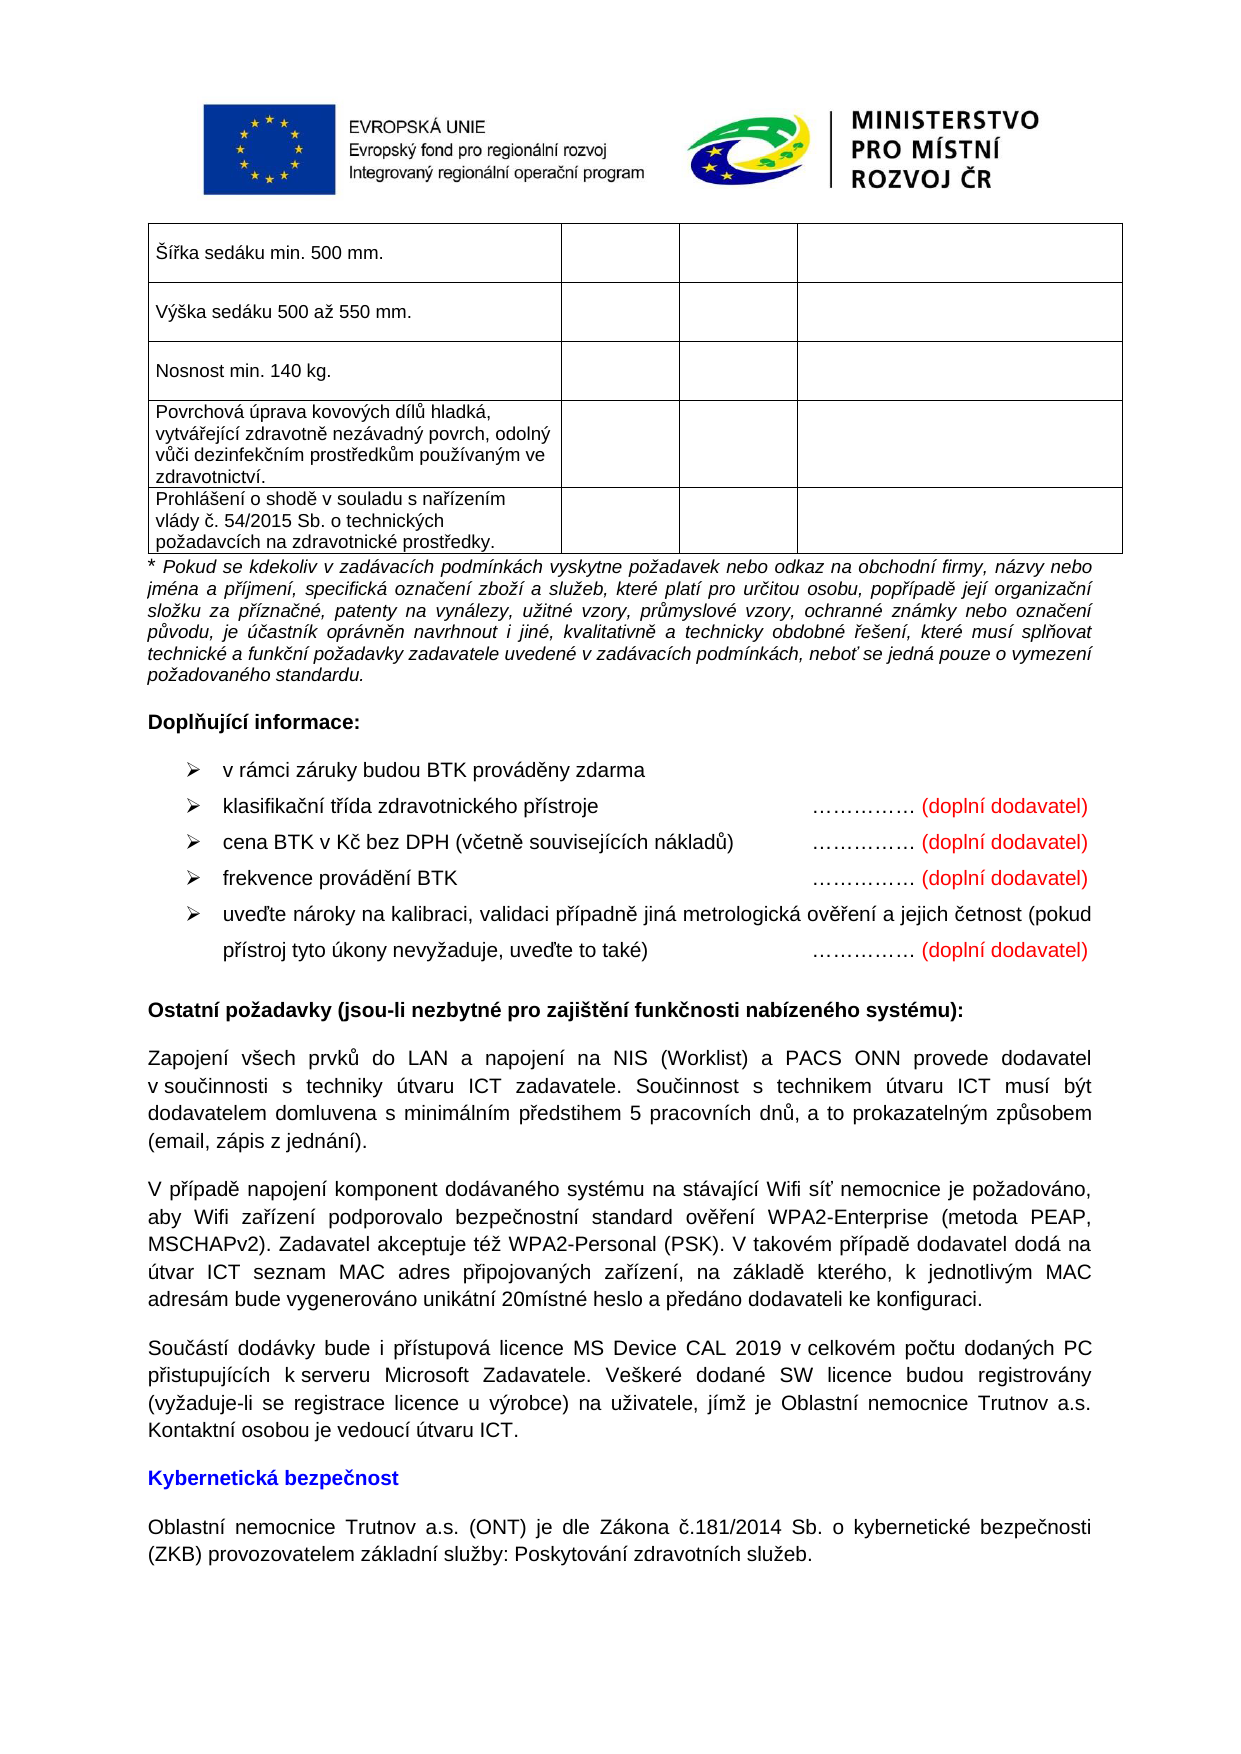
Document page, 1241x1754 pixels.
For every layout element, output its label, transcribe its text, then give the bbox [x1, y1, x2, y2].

table_cell [680, 342, 797, 400]
list klasifikační třída zdravotnického přístroje …………… (doplní dodavatel) [185, 794, 1093, 818]
table_cell [562, 342, 679, 400]
table_cell [680, 488, 797, 553]
list uveďte nároky na kalibraci, validaci případně jiná metrologická ověření a jejich četnost (pokud přístroj tyto úkony nevyžaduje, uveďte to také) …………… (doplní dodavatel) [185, 902, 1093, 962]
table_cell [680, 224, 797, 282]
table_cell [798, 342, 1122, 400]
table_cell Výška sedáku 500 až 550 mm. [149, 283, 561, 341]
text Kybernetická bezpečnost [148, 1466, 1093, 1490]
text Doplňující informace: [148, 710, 1093, 734]
table_cell Nosnost min. 140 kg. [149, 342, 561, 400]
table_cell [680, 283, 797, 341]
text Součástí dodávky bude i přístupová licence MS Device CAL 2019 v celkovém počtu dodaných PC přistupujících k serveru Microsoft Zadavatele. Veškeré dodané SW licence budou registrovány (vyžaduje-li se registrace licence u výrobce) na uživatele, jímž je Oblastní nemocnice Trutnov a.s. Kontaktní osobou je vedoucí útvaru ICT. [148, 1335, 1093, 1442]
text Ostatní požadavky (jsou-li nezbytné pro zajištění funkčnosti nabízeného systému): [148, 998, 1093, 1022]
table_cell Prohlášení o shodě v souladu s nařízením vlády č. 54/2015 Sb. o technických požadavcích na zdravotnické prostředky. [149, 488, 561, 553]
list frekvence provádění BTK …………… (doplní dodavatel) [185, 866, 1093, 890]
table_cell Povrchová úprava kovových dílů hladká, vytvářející zdravotně nezávadný povrch, odolný vůči dezinfekčním prostředkům používaným ve zdravotnictví. [149, 401, 561, 487]
table_cell [798, 401, 1122, 487]
table_cell Šířka sedáku min. 500 mm. [149, 224, 561, 282]
table_cell [798, 283, 1122, 341]
table_cell [680, 401, 797, 487]
list v rámci záruky budou BTK prováděny zdarma [185, 758, 1093, 782]
table_cell [798, 488, 1122, 553]
table_cell [798, 224, 1122, 282]
table_cell [562, 488, 679, 553]
list cena BTK v Kč bez DPH (včetně souvisejících nákladů) …………… (doplní dodavatel) [185, 830, 1093, 854]
text V případě napojení komponent dodávaného systému na stávající Wifi síť nemocnice je požadováno, aby Wifi zařízení podporovalo bezpečnostní standard ověření WPA2-Enterprise (metoda PEAP, MSCHAPv2). Zadavatel akceptuje též WPA2-Personal (PSK). V takovém případě dodavatel dodá na útvar ICT seznam MAC adres připojovaných zařízení, na základě kterého, k jednotlivým MAC adresám bude vygenerováno unikátní 20místné heslo a předáno dodavateli ke konfiguraci. [148, 1177, 1093, 1311]
table_cell [562, 283, 679, 341]
table_cell [562, 224, 679, 282]
text Zapojení všech prvků do LAN a napojení na NIS (Worklist) a PACS ONN provede dodavatel v součinnosti s techniky útvaru ICT zadavatele. Součinnost s technikem útvaru ICT musí být dodavatelem domluvena s minimálním předstihem 5 pracovních dnů, a to prokazatelným způsobem (email, zápis z jednání). [148, 1046, 1093, 1153]
table_cell [562, 401, 679, 487]
text Oblastní nemocnice Trutnov a.s. (ONT) je dle Zákona č.181/2014 Sb. o kybernetické bezpečnosti (ZKB) provozovatelem základní služby: Poskytování zdravotních služeb. [148, 1514, 1093, 1566]
